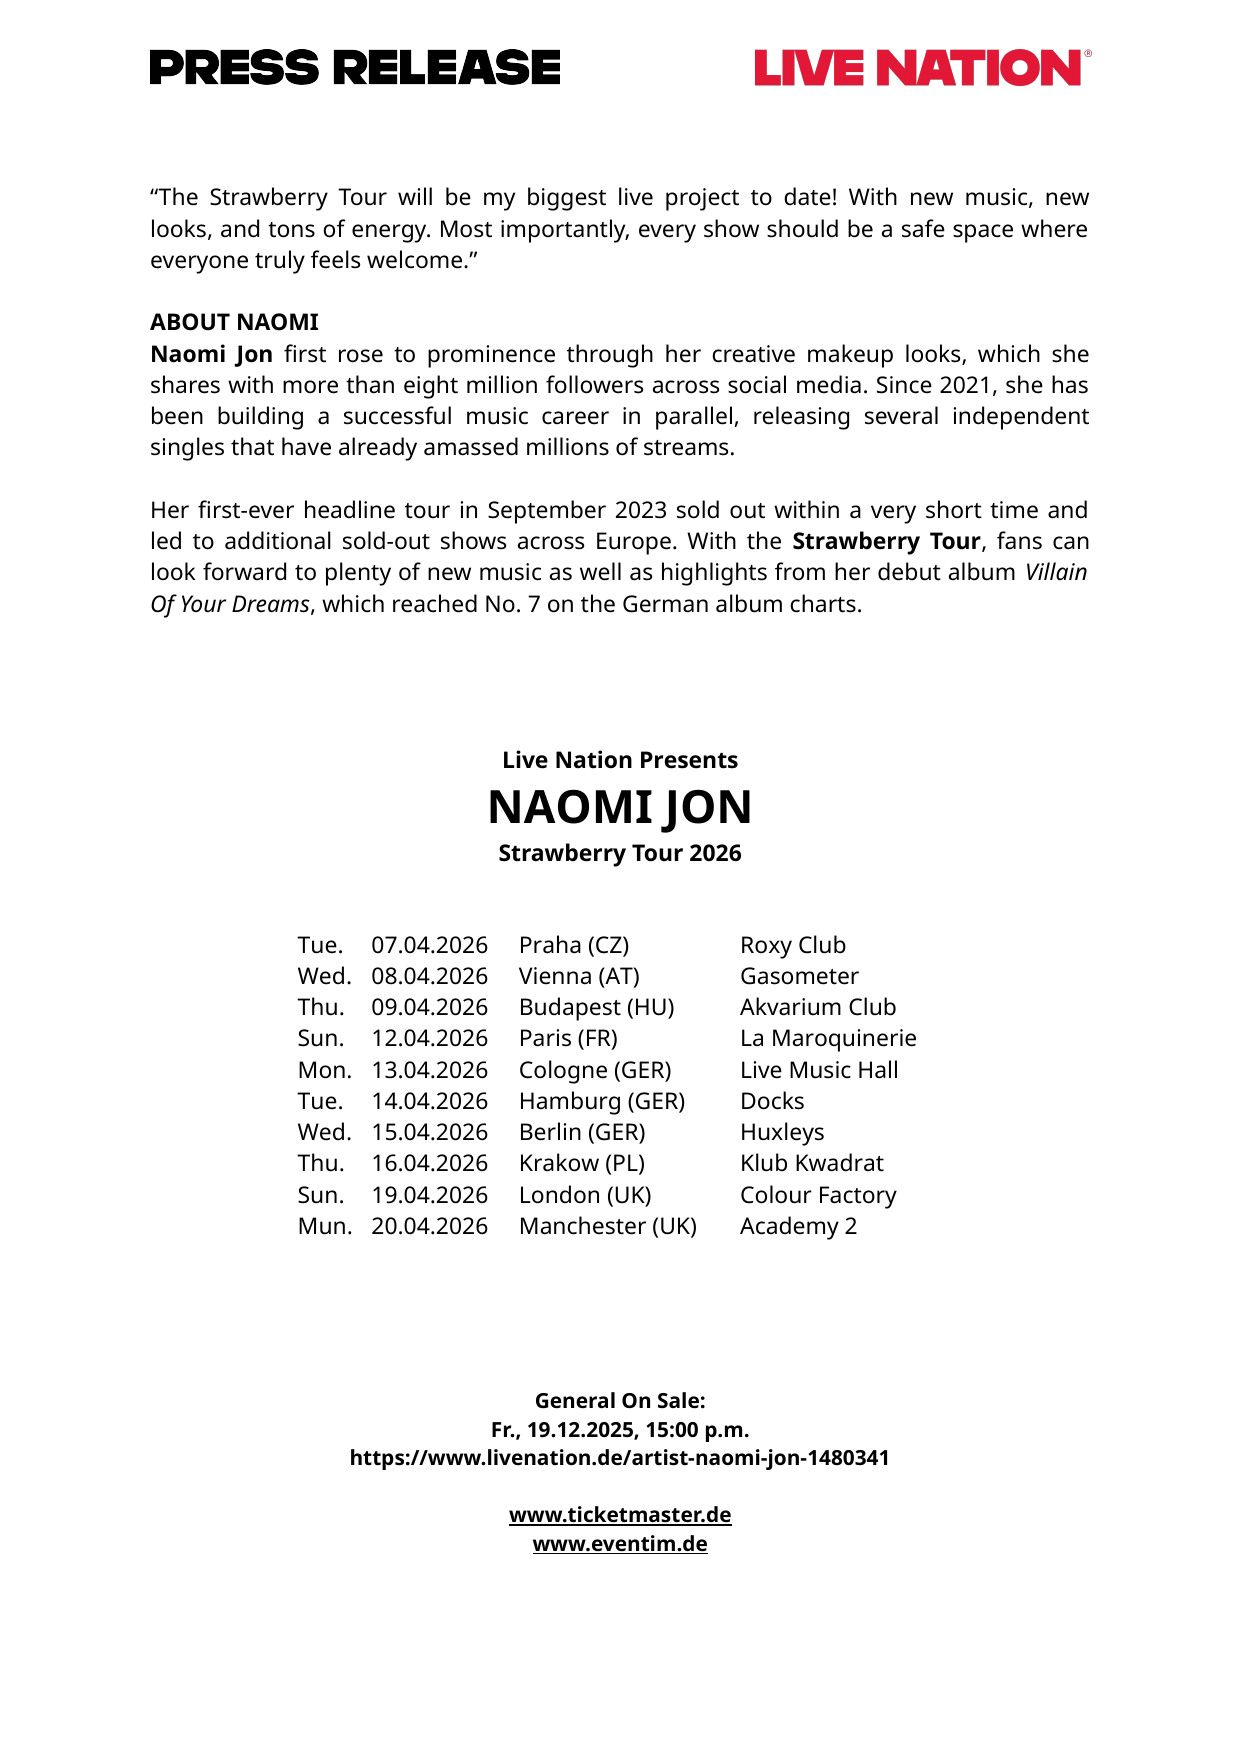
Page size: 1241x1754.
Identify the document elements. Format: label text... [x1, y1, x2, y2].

text Mun. 20.04.2026 Manchester (UK) Academy 2 [224, 1210, 1090, 1241]
text Fr., 19.12.2025, 15:00 p.m. [150, 1415, 1090, 1443]
text Sun. 19.04.2026 London (UK) Colour Factory [224, 1179, 1090, 1210]
text Wed. 15.04.2026 Berlin (GER) Huxleys [224, 1116, 1090, 1147]
text Mon. 13.04.2026 Cologne (GER) Live Music Hall [224, 1054, 1090, 1085]
picture [150, 49, 560, 85]
text Thu. 16.04.2026 Krakow (PL) Klub Kwadrat [224, 1147, 1090, 1179]
text Her first-ever headline tour in September 2023 sold out within a very short time and led to additional sold-out shows across Europe. With the Strawberry Tour, fans can look forward to plenty of new music as well as highlights from her debut album Villain Of Your Dreams, which reached No. 7 on the German album charts. [150, 494, 1090, 619]
subtitle https://www.livenation.de/artist-naomi-jon-1480341 [150, 1443, 1090, 1472]
picture [755, 49, 1092, 86]
subtitle General On Sale: [150, 1386, 1090, 1415]
text Tue. 07.04.2026 Praha (CZ) Roxy Club [224, 929, 1090, 960]
text www.ticketmaster.de www.eventim.de [150, 1500, 1090, 1557]
text Tue. 14.04.2026 Hamburg (GER) Docks [224, 1085, 1090, 1116]
text Wed. 08.04.2026 Vienna (AT) Gasometer Thu. 09.04.2026 Budapest (HU) Akvarium Club Sun. 12.04.2026 Paris (FR) La Maroquinerie [297, 960, 1090, 1054]
text Live Nation Presents [150, 744, 1090, 775]
text Strawberry Tour 2026 [150, 837, 1090, 929]
text ABOUT NAOMI [150, 306, 1090, 337]
text Naomi Jon first rose to prominence through her creative makeup looks, which she shares with more than eight million followers across social media. Since 2021, she has been building a successful music career in parallel, releasing several independent singles that have already amassed millions of streams. [150, 337, 1090, 462]
text NAOMI JON [150, 775, 1090, 837]
text “The Strawberry Tour will be my biggest live project to date! With new music, new looks, and tons of energy. Most importantly, every show should be a safe space where everyone truly feels welcome.” [150, 181, 1090, 275]
